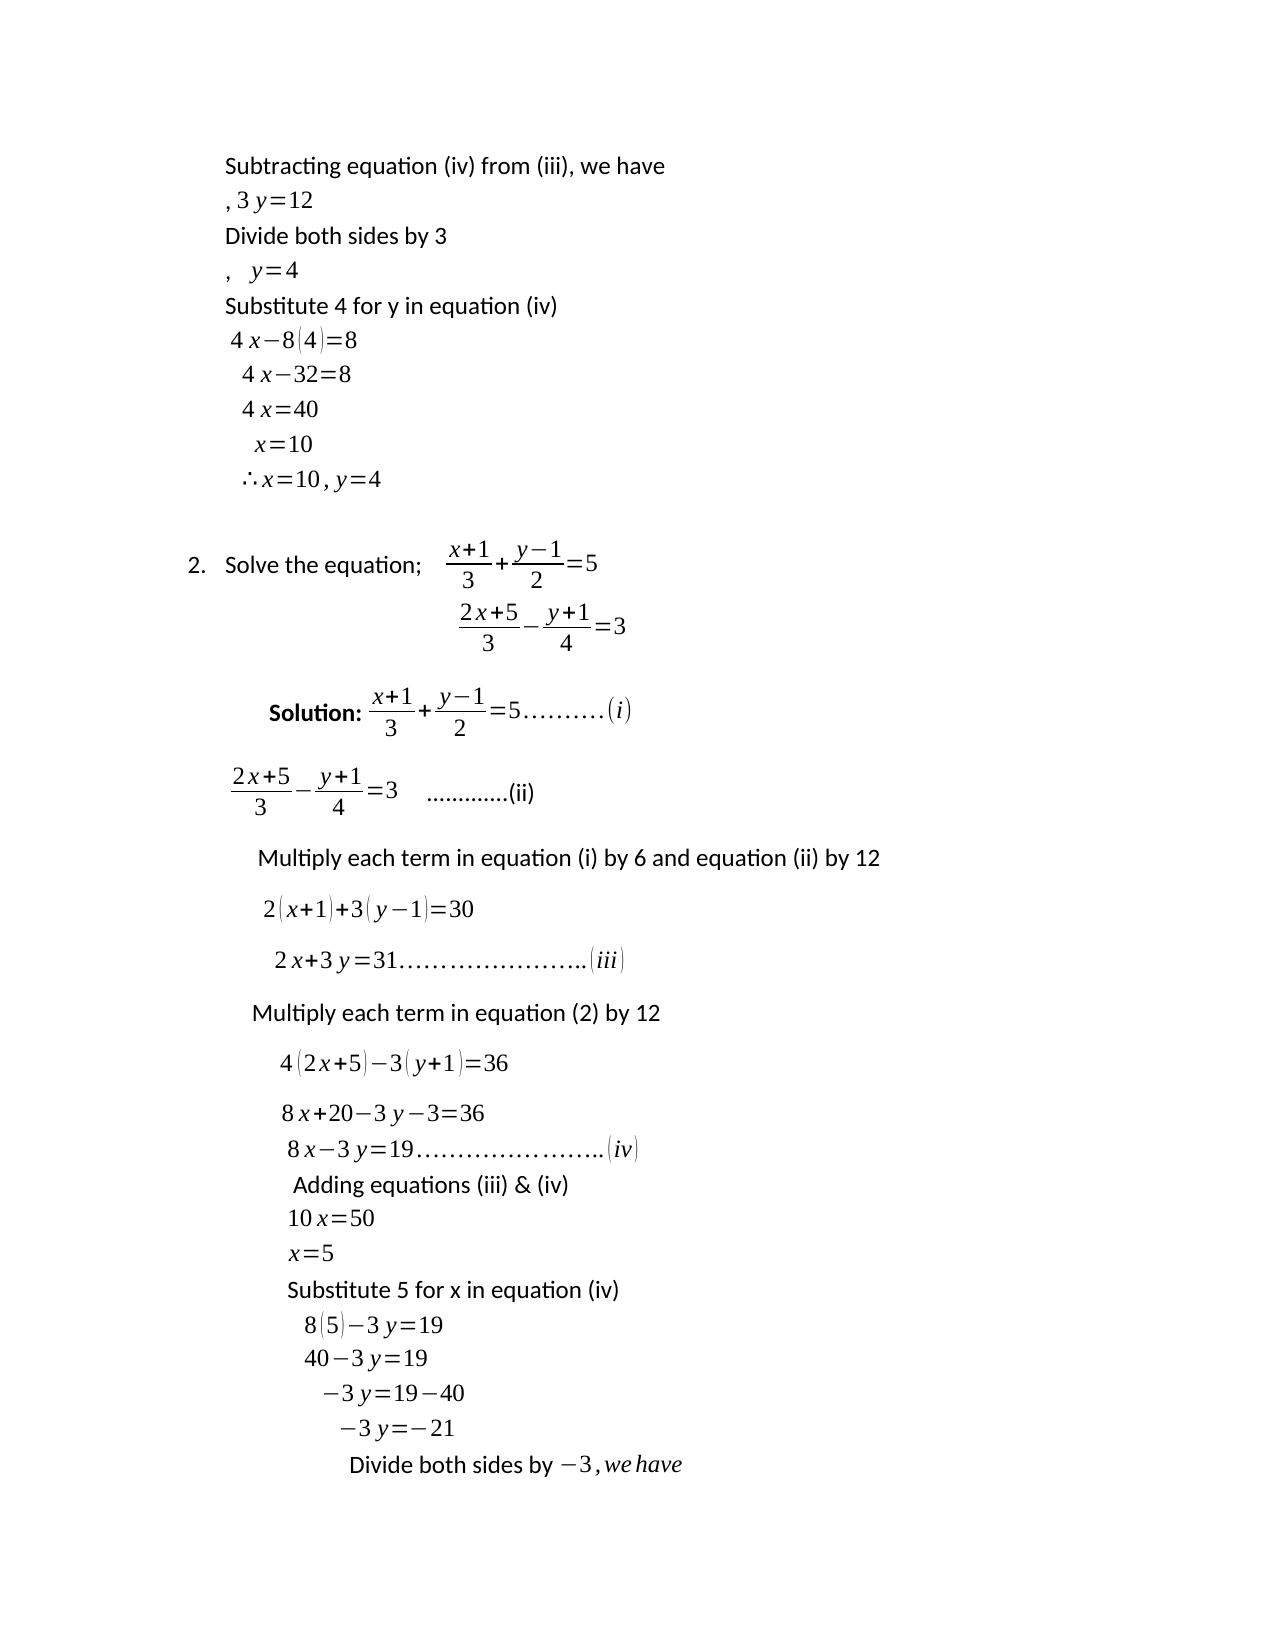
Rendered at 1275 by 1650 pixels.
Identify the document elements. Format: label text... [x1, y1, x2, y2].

text Multiply each term in equation (2) by 12 [150, 997, 1125, 1027]
list Divide both sides by 3 [225, 220, 1125, 251]
list Substitute 5 for x in equation (iv) [225, 1274, 1125, 1305]
text .............(ii) [150, 763, 1125, 822]
list Subtracting equation (iv) from (iii), we have [225, 150, 1125, 181]
list , [225, 255, 1125, 286]
list Adding equations (iii) & (iv) [225, 1169, 1125, 1200]
text Solution: [150, 683, 1125, 742]
list Divide both sides by [225, 1450, 1125, 1480]
list Solve the equation; [187, 535, 1125, 594]
list , [225, 185, 1125, 216]
list Substitute 4 for y in equation (iv) [225, 290, 1125, 321]
text Multiply each term in equation (i) by 6 and equation (ii) by 12 [150, 842, 1125, 873]
